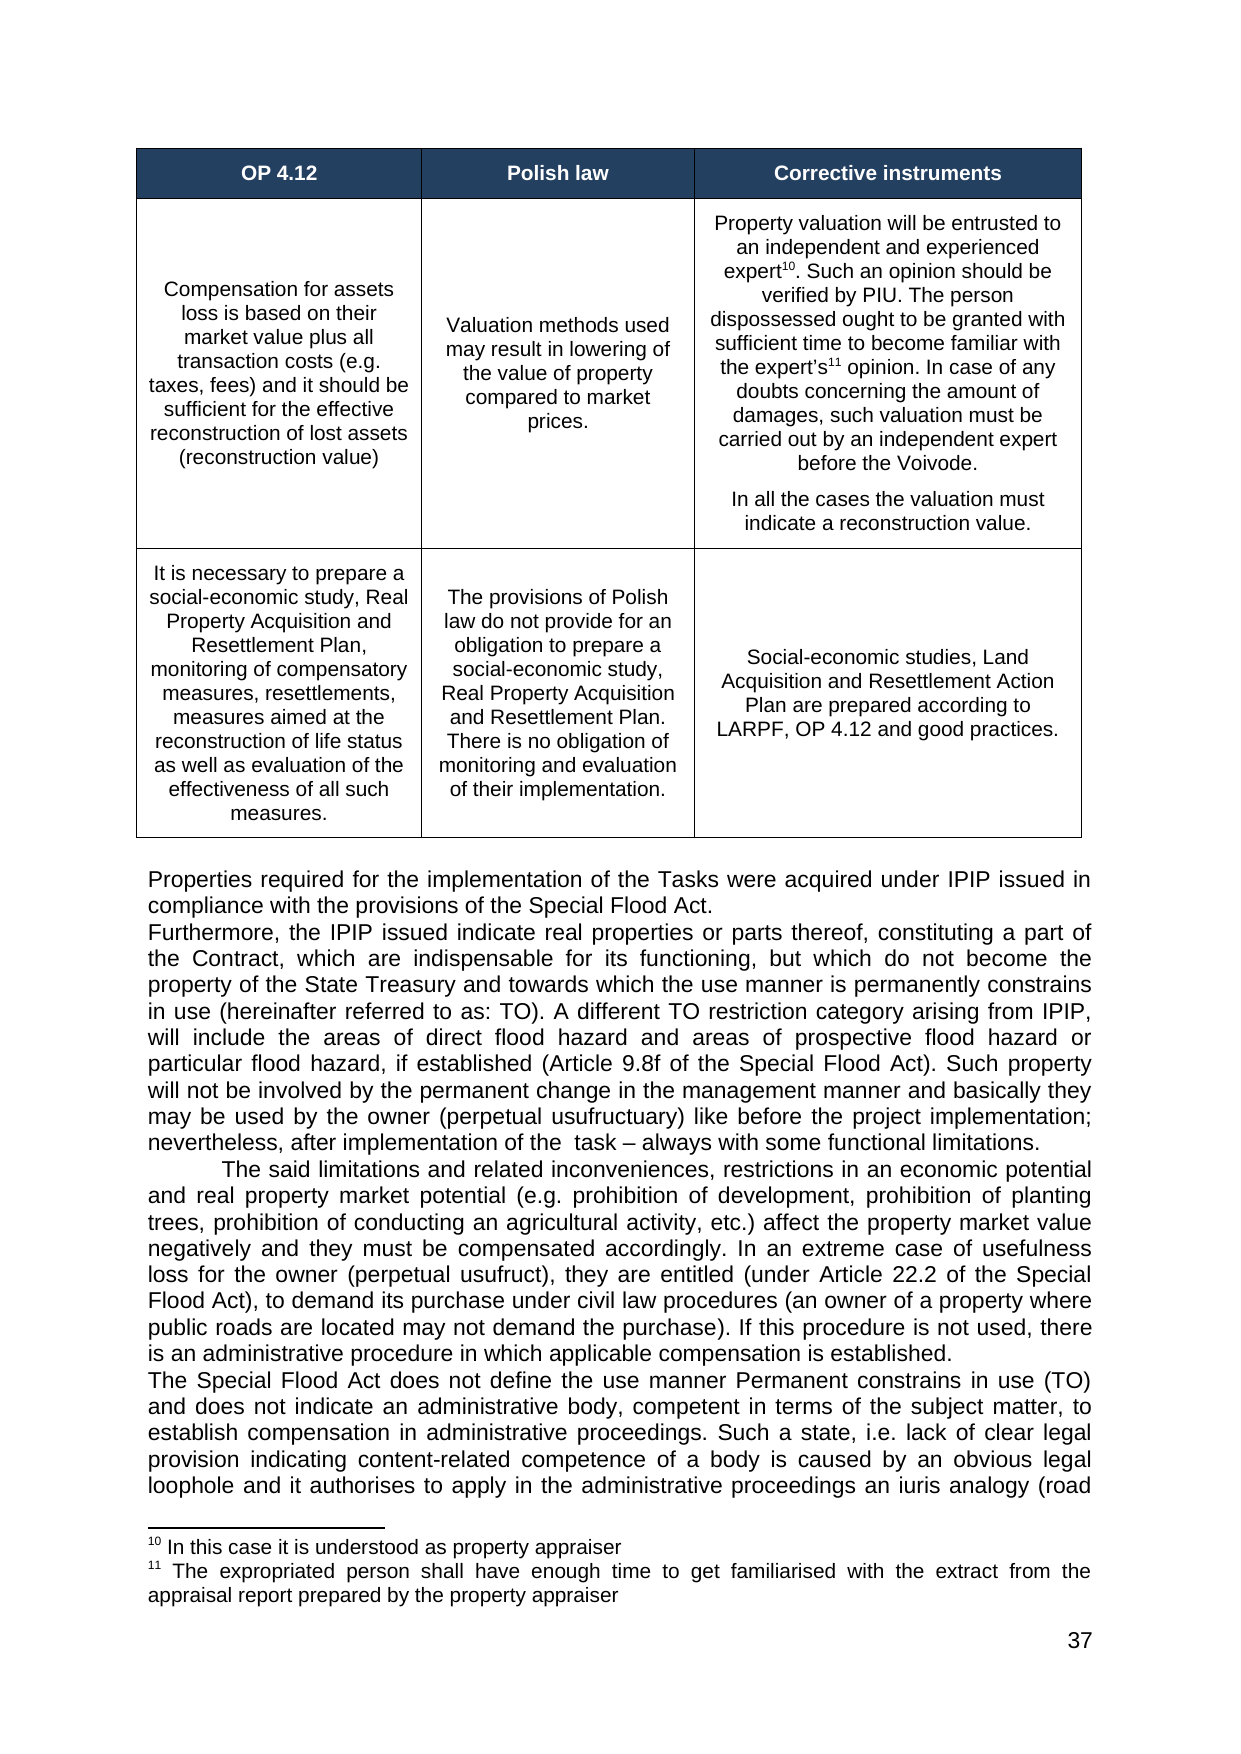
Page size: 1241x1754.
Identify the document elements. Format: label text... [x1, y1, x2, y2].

table_cell The provisions of Polish law do not provide for an obligation to prepare a social-economic study, Real Property Acquisition and Resettlement Plan. There is no obligation of monitoring and evaluation of their implementation. [422, 549, 694, 837]
table_cell Property valuation will be entrusted to an independent and experienced expert. Such an opinion should be verified by PIU. The person dispossessed ought to be granted with sufficient time to become familiar with the expert’s opinion. In case of any doubts concerning the amount of damages, such valuation must be carried out by an independent expert before the Voivode. In all the cases the valuation must indicate a reconstruction value. [695, 199, 1081, 548]
table_header Corrective instruments [695, 149, 1081, 198]
table_cell It is necessary to prepare a social-economic study, Real Property Acquisition and Resettlement Plan, monitoring of compensatory measures, resettlements, measures aimed at the reconstruction of life status as well as evaluation of the effectiveness of all such measures. [137, 549, 421, 837]
table_cell Valuation methods used may result in lowering of the value of property compared to market prices. [422, 199, 694, 548]
text Furthermore, the IPIP issued indicate real properties or parts thereof, constituting a part of the Contract, which are indispensable for its functioning, but which do not become the property of the State Treasury and towards which the use manner is permanently constrains in use (hereinafter referred to as: TO). A different TO restriction category arising from IPIP, will include the areas of direct flood hazard and areas of prospective flood hazard or particular flood hazard, if established (Article 9.8f of the Special Flood Act). Such property will not be involved by the permanent change in the management manner and basically they may be used by the owner (perpetual usufructuary) like before the project implementation; nevertheless, after implementation of the task – always with some functional limitations. [148, 918, 1093, 1156]
table_cell Compensation for assets loss is based on their market value plus all transaction costs (e.g. taxes, fees) and it should be sufficient for the effective reconstruction of lost assets (reconstruction value) [137, 199, 421, 548]
text Properties required for the implementation of the Tasks were acquired under IPIP issued in compliance with the provisions of the Special Flood Act. [148, 866, 1093, 918]
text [148, 1367, 1093, 1498]
table_cell Social-economic studies, Land Acquisition and Resettlement Action Plan are prepared according to LARPF, OP 4.12 and good practices. [695, 549, 1081, 837]
table_header OP 4.12 [137, 149, 421, 198]
table_header Polish law [422, 149, 694, 198]
text The said limitations and related inconveniences, restrictions in an economic potential and real property market potential (e.g. prohibition of development, prohibition of planting trees, prohibition of conducting an agricultural activity, etc.) affect the property market value negatively and they must be compensated accordingly. In an extreme case of usefulness loss for the owner (perpetual usufruct), they are entitled (under Article 22.2 of the Special Flood Act), to demand its purchase under civil law procedures (an owner of a property where public roads are located may not demand the purchase). If this procedure is not used, there is an administrative procedure in which applicable compensation is established. [148, 1156, 1093, 1367]
